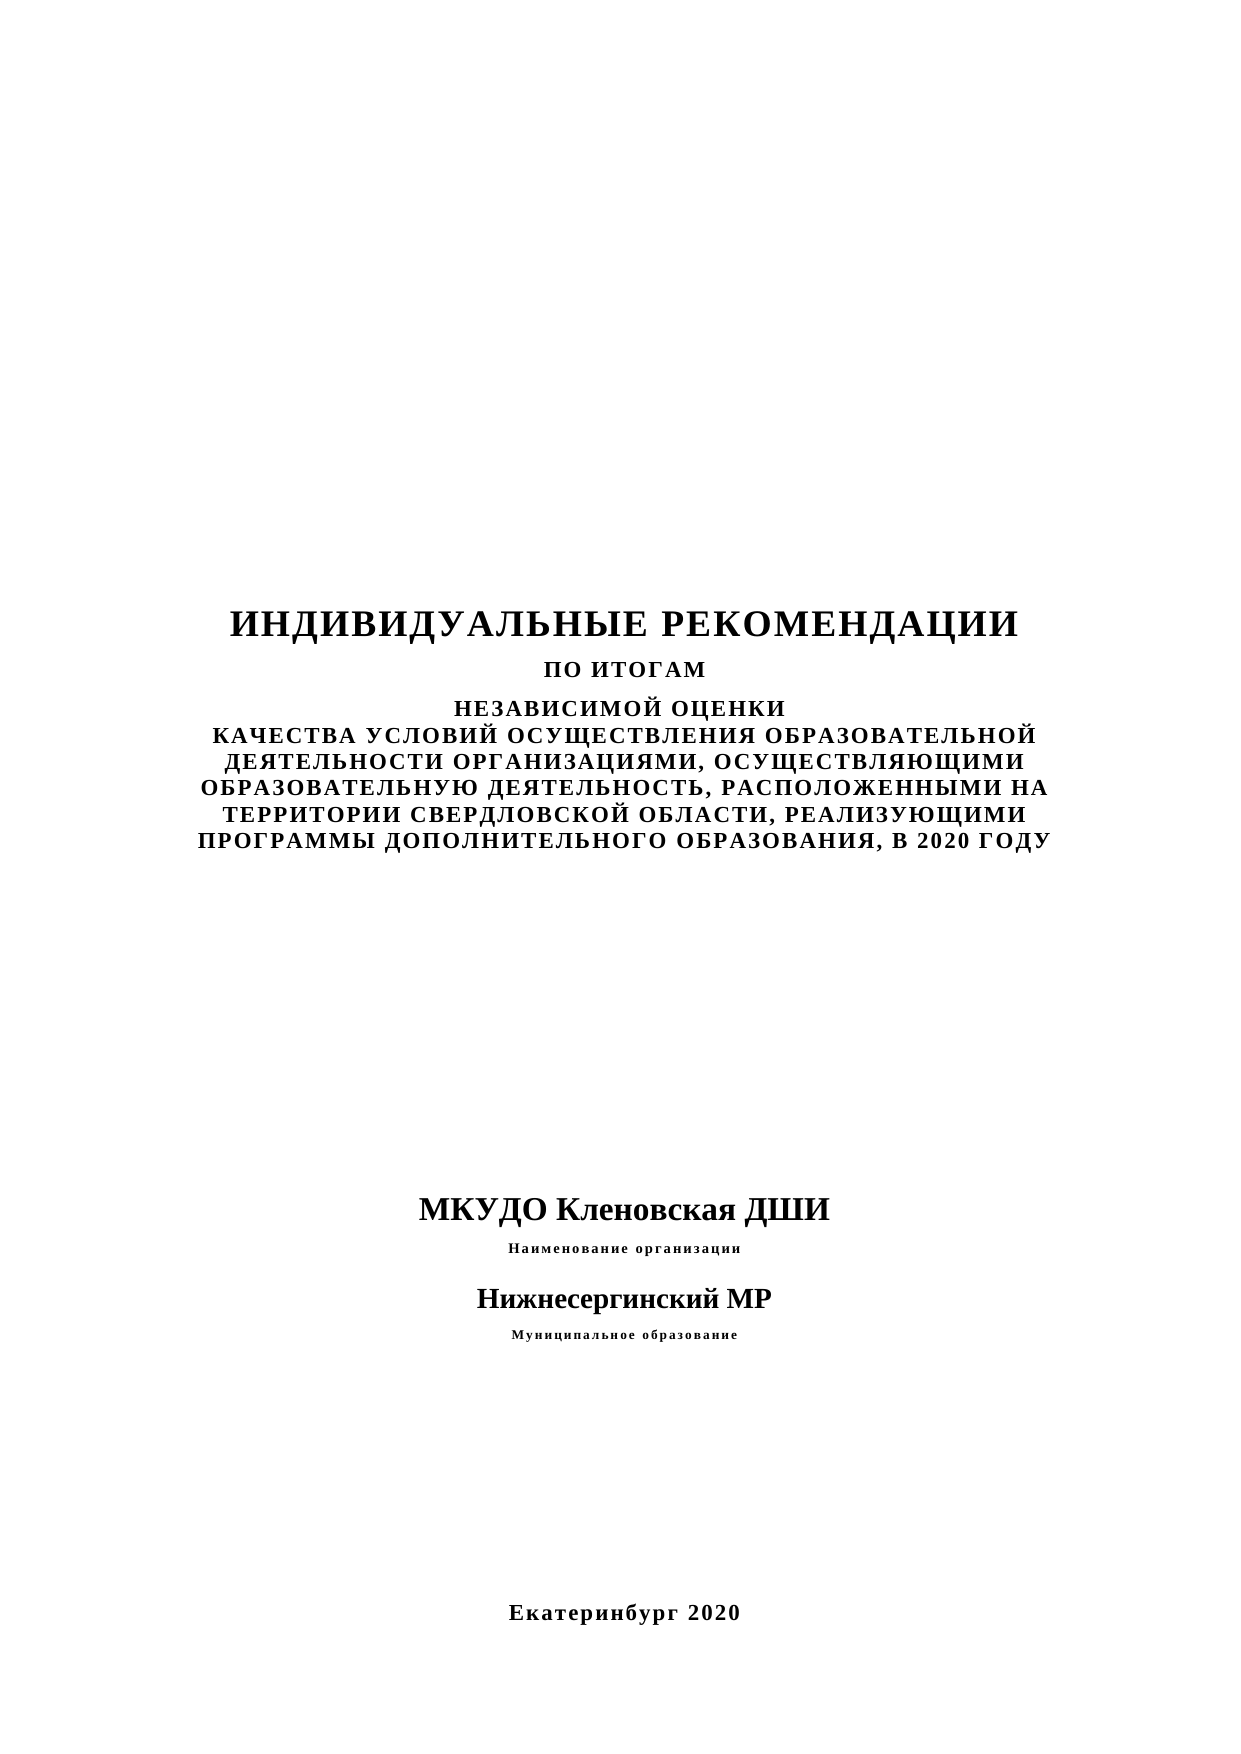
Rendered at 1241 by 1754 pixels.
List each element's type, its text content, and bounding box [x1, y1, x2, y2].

text Муниципальное образование [177, 1327, 1071, 1353]
text ИНДИВИДУАЛЬНЫЕ РЕКОМЕНДАЦИИ [177, 601, 1071, 644]
text Екатеринбург 2020 [177, 1599, 1071, 1625]
text НЕЗАВИСИМОЙ ОЦЕНКИ КАЧЕСТВА УСЛОВИЙ ОСУЩЕСТВЛЕНИЯ ОБРАЗОВАТЕЛЬНОЙ ДЕЯТЕЛЬНОСТИ ОРГАНИЗАЦИЯМИ, ОСУЩЕСТВЛЯЮЩИМИ ОБРАЗОВАТЕЛЬНУЮ ДЕЯТЕЛЬНОСТЬ, РАСПОЛОЖЕННЫМИ НА ТЕРРИТОРИИ СВЕРДЛОВСКОЙ ОБЛАСТИ, РЕАЛИЗУЮЩИМИ ПРОГРАММЫ ДОПОЛНИТЕЛЬНОГО ОБРАЗОВАНИЯ, В 2020 ГОДУ [177, 695, 1071, 853]
text ПО ИТОГАМ [177, 657, 1071, 683]
text Наименование организации [177, 1240, 1071, 1268]
text Нижнесергинский МР [177, 1281, 1071, 1314]
text МКУДО Кленовская ДШИ [177, 1189, 1071, 1227]
